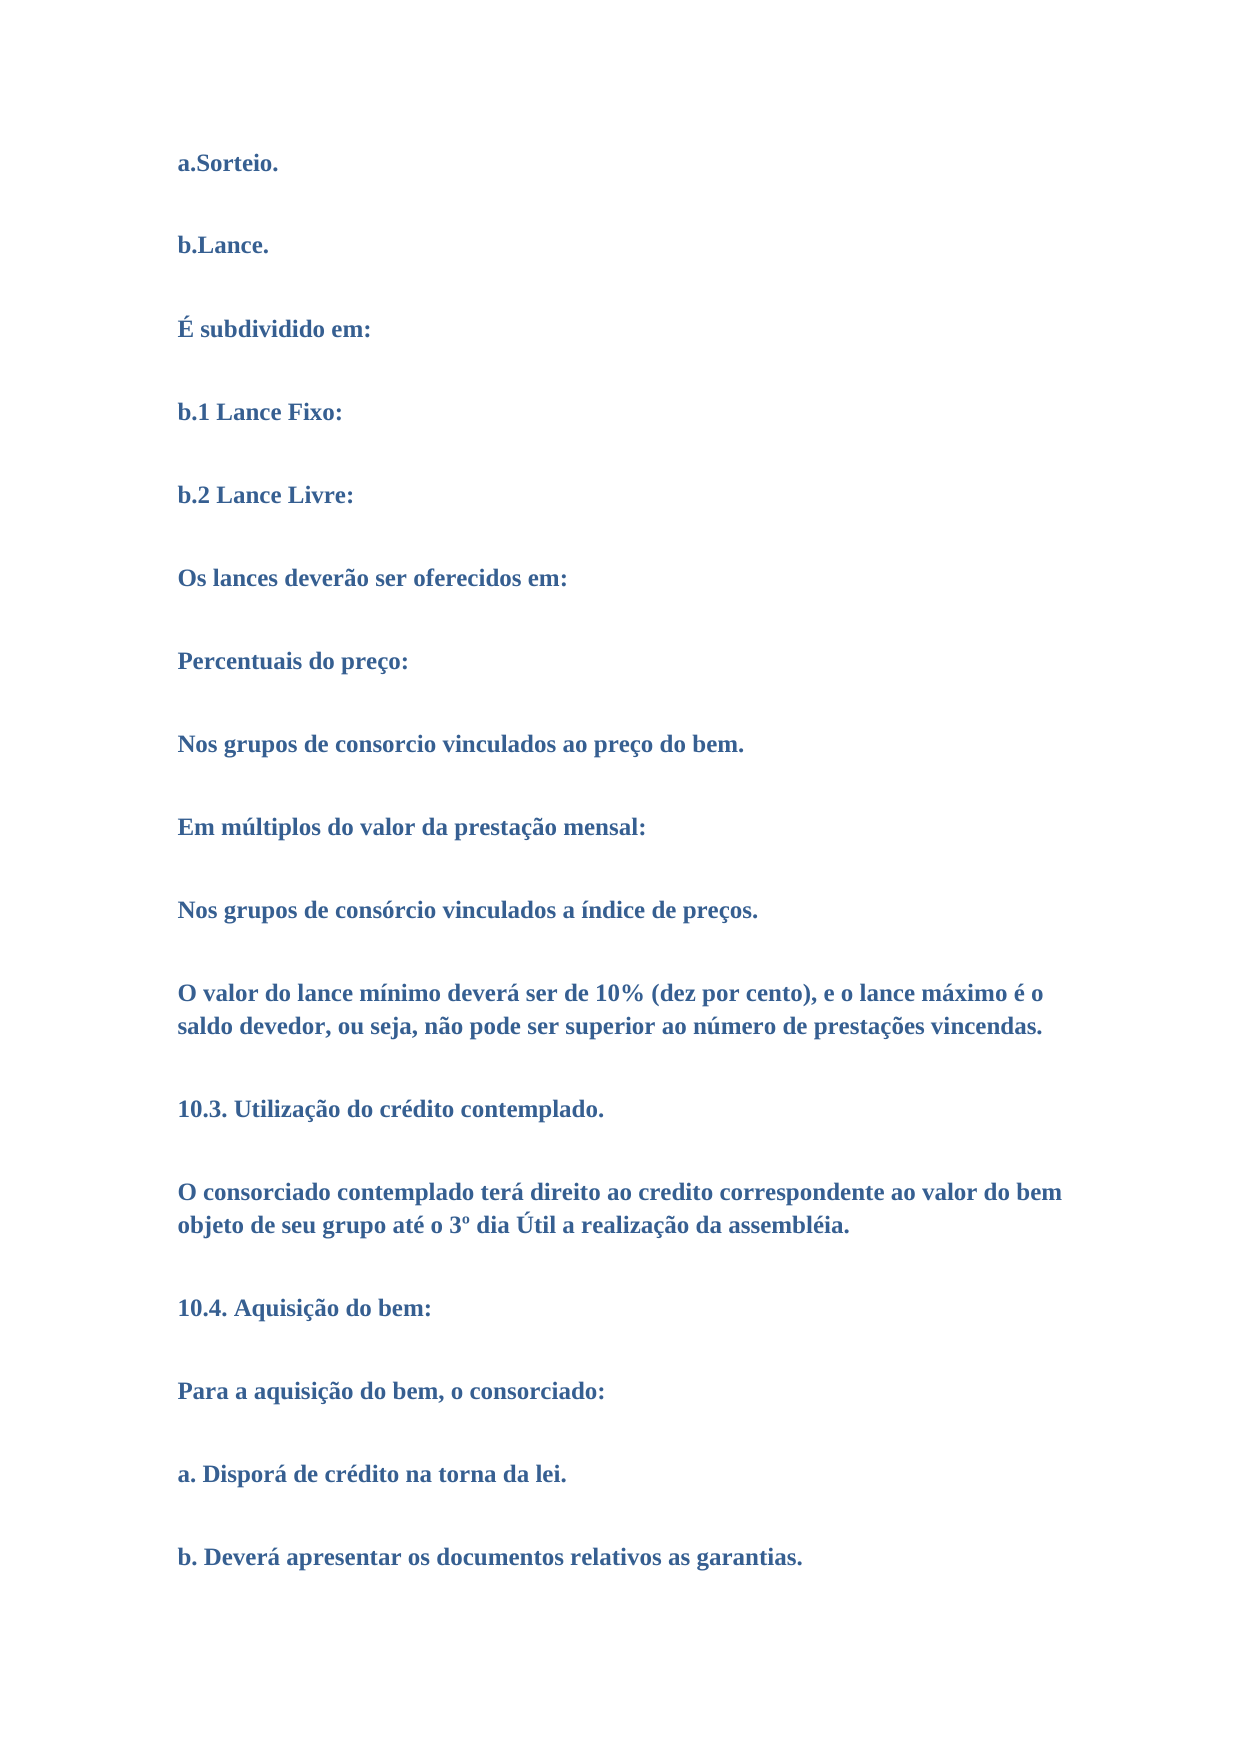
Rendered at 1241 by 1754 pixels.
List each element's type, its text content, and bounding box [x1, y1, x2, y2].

subtitle 10.4. Aquisição do bem: [177, 1293, 1063, 1322]
subtitle O valor do lance mínimo deverá ser de 10% (dez por cento), e o lance máximo é o saldo devedor, ou seja, não pode ser superior ao número de prestações vincendas. [177, 978, 1063, 1039]
subtitle b.1 Lance Fixo: [177, 397, 1063, 425]
subtitle a.Sorteio. [177, 148, 1063, 176]
subtitle Nos grupos de consórcio vinculados a índice de preços. [177, 895, 1063, 923]
subtitle O consorciado contemplado terá direito ao credito correspondente ao valor do bem objeto de seu grupo até o 3º dia Útil a realização da assembléia. [177, 1177, 1063, 1239]
subtitle Percentuais do preço: [177, 646, 1063, 674]
subtitle b. Deverá apresentar os documentos relativos as garantias. [177, 1542, 1063, 1571]
subtitle Para a aquisição do bem, o consorciado: [177, 1376, 1063, 1405]
subtitle a. Disporá de crédito na torna da lei. [177, 1459, 1063, 1488]
subtitle Nos grupos de consorcio vinculados ao preço do bem. [177, 729, 1063, 757]
subtitle 10.3. Utilização do crédito contemplado. [177, 1094, 1063, 1123]
subtitle Em múltiplos do valor da prestação mensal: [177, 812, 1063, 841]
subtitle Os lances deverão ser oferecidos em: [177, 563, 1063, 591]
subtitle b.Lance. [177, 231, 1063, 259]
subtitle É subdividido em: [177, 314, 1063, 342]
subtitle b.2 Lance Livre: [177, 480, 1063, 508]
